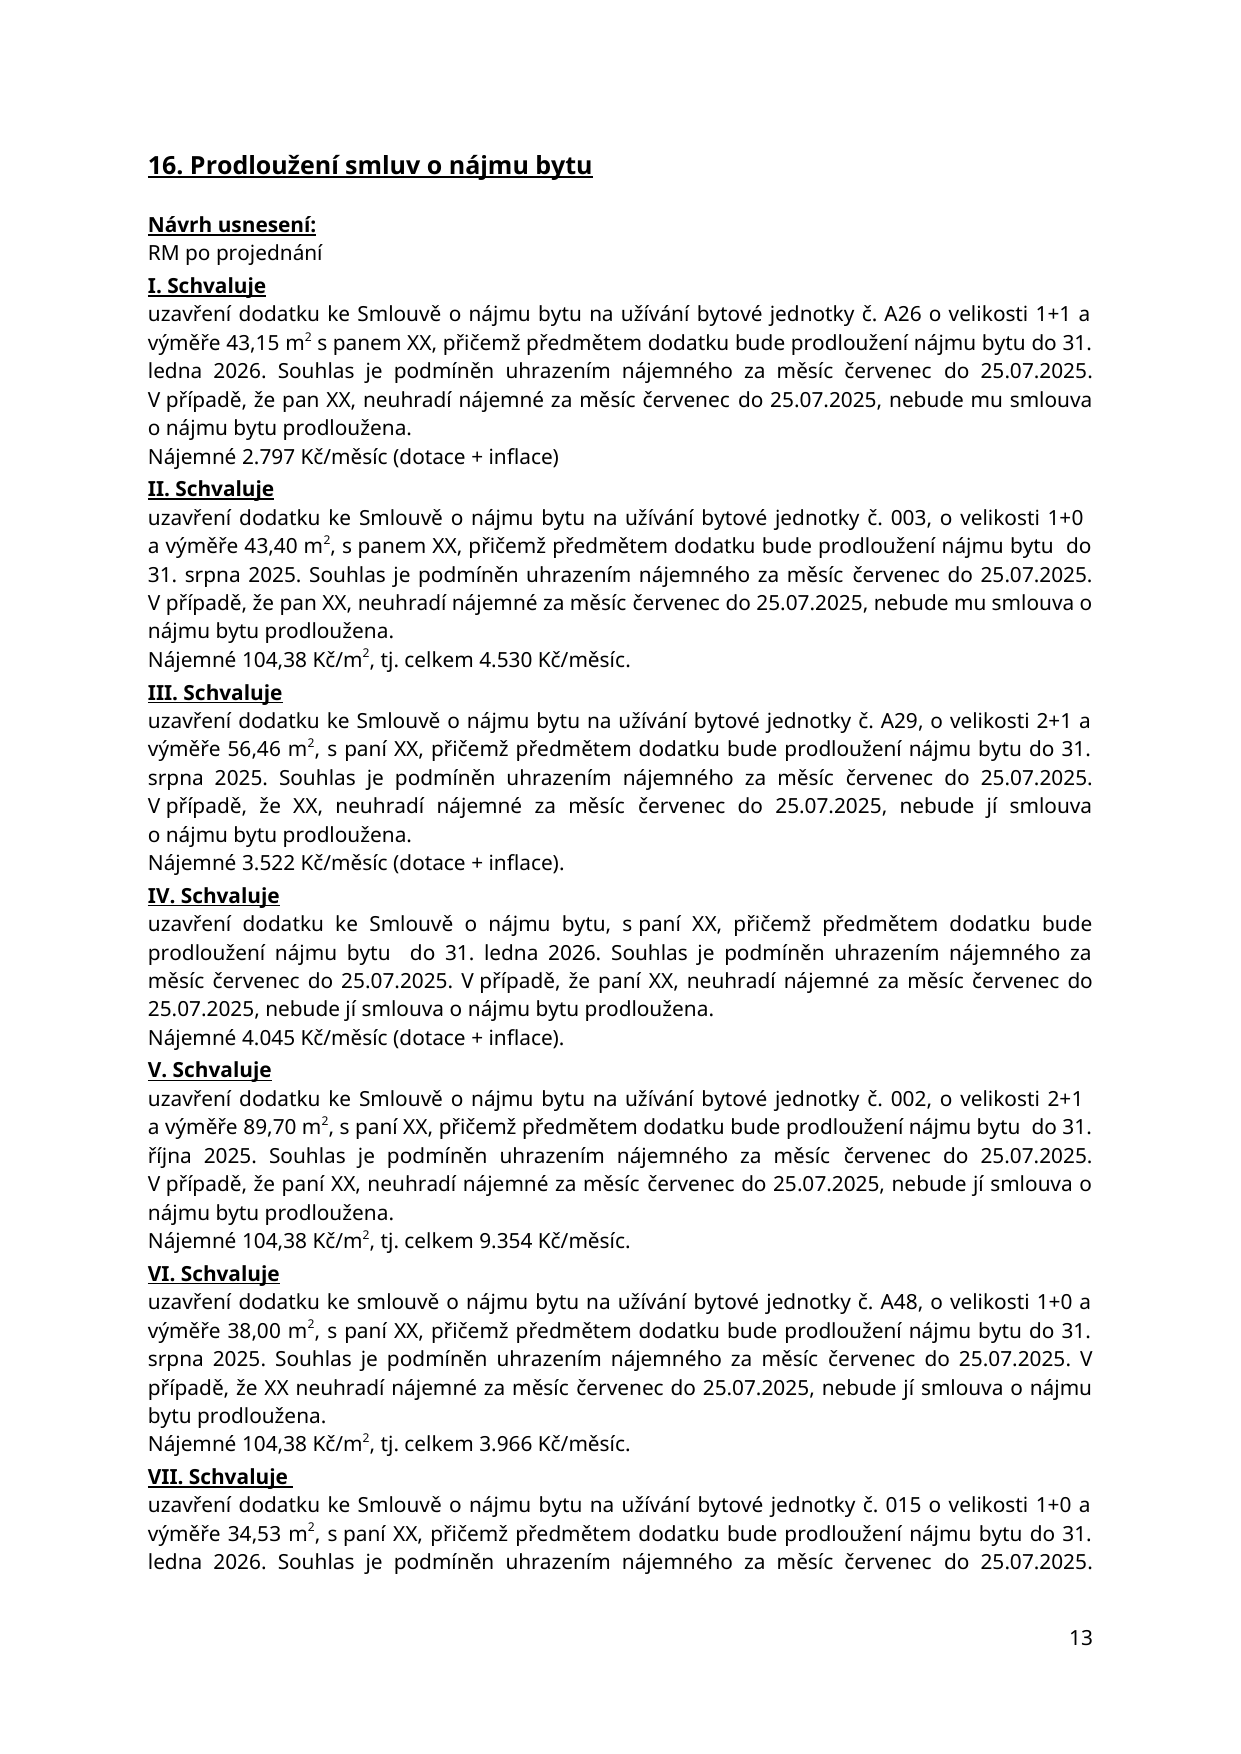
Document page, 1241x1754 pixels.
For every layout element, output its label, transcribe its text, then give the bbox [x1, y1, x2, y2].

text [148, 1491, 1093, 1576]
subtitle VI. Schvaluje [148, 1259, 1093, 1287]
text Nájemné 3.522 Kč/měsíc (dotace + inflace). [148, 848, 1093, 877]
text uzavření dodatku ke Smlouvě o nájmu bytu na užívání bytové jednotky č. A29, o velikosti 2+1 a výměře 56,46 m2, s paní XX, přičemž předmětem dodatku bude prodloužení nájmu bytu do 31. srpna 2025. Souhlas je podmíněn uhrazením nájemného za měsíc červenec do 25.07.2025. V případě, že XX, neuhradí nájemné za měsíc červenec do 25.07.2025, nebude jí smlouva o nájmu bytu prodloužena. [148, 706, 1093, 848]
subtitle V. Schvaluje [148, 1056, 1093, 1084]
subtitle I. Schvaluje [148, 271, 1093, 299]
text Nájemné 104,38 Kč/m2, tj. celkem 3.966 Kč/měsíc. [148, 1429, 1093, 1458]
text RM po projednání [148, 238, 1093, 267]
text Nájemné 104,38 Kč/m2, tj. celkem 4.530 Kč/měsíc. [148, 645, 1093, 673]
text uzavření dodatku ke Smlouvě o nájmu bytu, s paní XX, přičemž předmětem dodatku bude prodloužení nájmu bytu do 31. ledna 2026. Souhlas je podmíněn uhrazením nájemného za měsíc červenec do 25.07.2025. V případě, že paní XX, neuhradí nájemné za měsíc červenec do 25.07.2025, nebude jí smlouva o nájmu bytu prodloužena. [148, 909, 1093, 1023]
subtitle III. Schvaluje [148, 678, 1093, 706]
text uzavření dodatku ke smlouvě o nájmu bytu na užívání bytové jednotky č. A48, o velikosti 1+0 a výměře 38,00 m2, s paní XX, přičemž předmětem dodatku bude prodloužení nájmu bytu do 31. srpna 2025. Souhlas je podmíněn uhrazením nájemného za měsíc červenec do 25.07.2025. V případě, že XX neuhradí nájemné za měsíc červenec do 25.07.2025, nebude jí smlouva o nájmu bytu prodloužena. [148, 1287, 1093, 1429]
subtitle II. Schvaluje [148, 474, 1093, 503]
text uzavření dodatku ke Smlouvě o nájmu bytu na užívání bytové jednotky č. 002, o velikosti 2+1 a výměře 89,70 m2, s paní XX, přičemž předmětem dodatku bude prodloužení nájmu bytu do 31. října 2025. Souhlas je podmíněn uhrazením nájemného za měsíc červenec do 25.07.2025. V případě, že paní XX, neuhradí nájemné za měsíc červenec do 25.07.2025, nebude jí smlouva o nájmu bytu prodloužena. [148, 1084, 1093, 1226]
text uzavření dodatku ke Smlouvě o nájmu bytu na užívání bytové jednotky č. 003, o velikosti 1+0 a výměře 43,40 m2, s panem XX, přičemž předmětem dodatku bude prodloužení nájmu bytu do 31. srpna 2025. Souhlas je podmíněn uhrazením nájemného za měsíc červenec do 25.07.2025. V případě, že pan XX, neuhradí nájemné za měsíc červenec do 25.07.2025, nebude mu smlouva o nájmu bytu prodloužena. [148, 503, 1093, 645]
text Návrh usnesení: [148, 210, 1093, 238]
text uzavření dodatku ke Smlouvě o nájmu bytu na užívání bytové jednotky č. A26 o velikosti 1+1 a výměře 43,15 m2 s panem XX, přičemž předmětem dodatku bude prodloužení nájmu bytu do 31. ledna 2026. Souhlas je podmíněn uhrazením nájemného za měsíc červenec do 25.07.2025. V případě, že pan XX, neuhradí nájemné za měsíc červenec do 25.07.2025, nebude mu smlouva o nájmu bytu prodloužena. [148, 299, 1093, 442]
subtitle 16. Prodloužení smluv o nájmu bytu [148, 148, 1093, 182]
text Nájemné 4.045 Kč/měsíc (dotace + inflace). [148, 1023, 1093, 1051]
text Nájemné 2.797 Kč/měsíc (dotace + inflace) [148, 442, 1093, 470]
subtitle IV. Schvaluje [148, 881, 1093, 909]
text Nájemné 104,38 Kč/m2, tj. celkem 9.354 Kč/měsíc. [148, 1226, 1093, 1255]
subtitle VII. Schvaluje [148, 1462, 1093, 1491]
